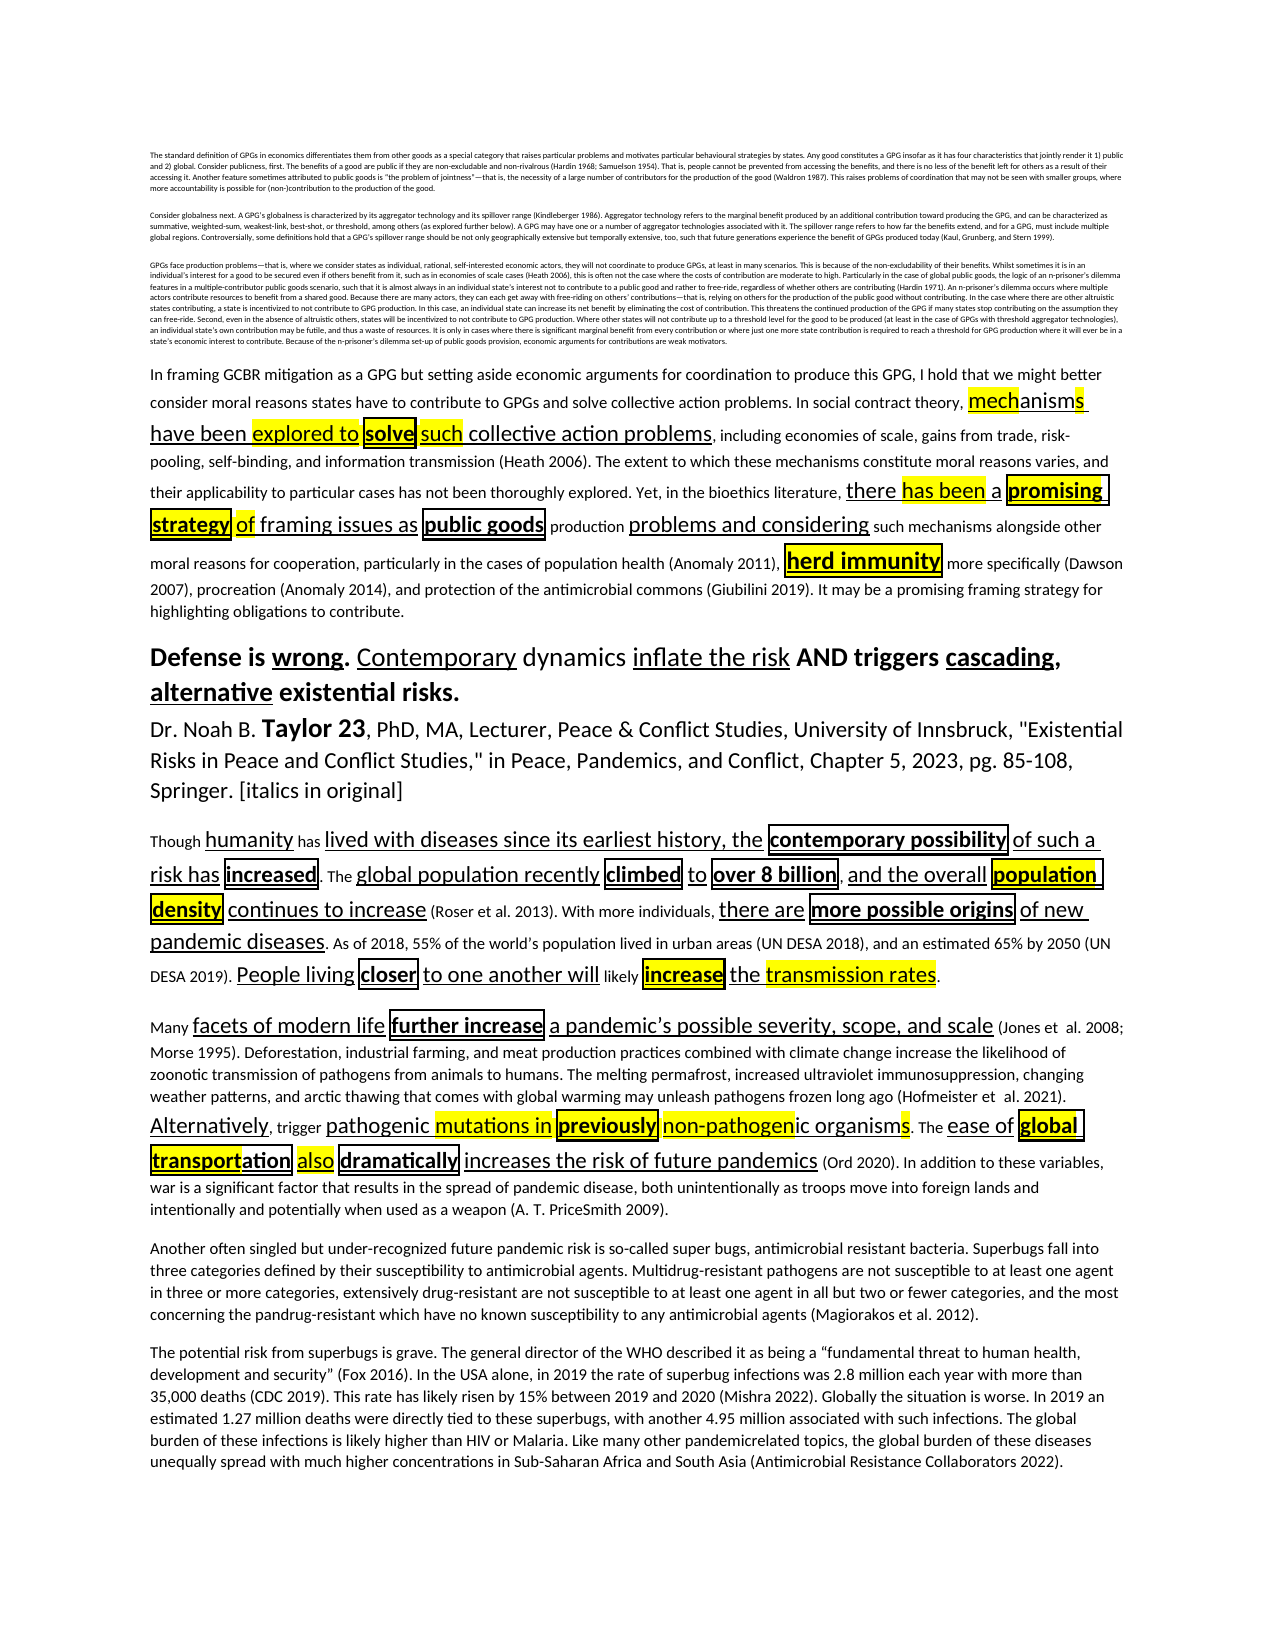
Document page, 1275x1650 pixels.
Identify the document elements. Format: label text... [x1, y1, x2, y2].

text Many facets of modern life further increase a pandemic’s possible severity, scope, and scale (Jones et al. 2008; Morse 1995). Deforestation, industrial farming, and meat production practices combined with climate change increase the likelihood of zoonotic transmission of pathogens from animals to humans. The melting permafrost, increased ultraviolet immunosuppression, changing weather patterns, and arctic thawing that comes with global warming may unleash pathogens frozen long ago (Hofmeister et al. 2021). Alternatively, trigger pathogenic mutations in previously non-pathogenic organisms. The ease of global transportation also dramatically increases the risk of future pandemics (Ord 2020). In addition to these variables, war is a significant factor that results in the spread of pandemic disease, both unintentionally as troops move into foreign lands and intentionally and potentially when used as a weapon (A. T. PriceSmith 2009). [150, 1009, 1125, 1220]
text In framing GCBR mitigation as a GPG but setting aside economic arguments for coordination to produce this GPG, I hold that we might better consider moral reasons states have to contribute to GPGs and solve collective action problems. In social contract theory, mechanisms have been explored to solve such collective action problems, including economies of scale, gains from trade, risk-pooling, self-binding, and information transmission (Heath 2006). The extent to which these mechanisms constitute moral reasons varies, and their applicability to particular cases has not been thoroughly explored. Yet, in the bioethics literature, there has been a promising strategy of framing issues as public goods production problems and considering such mechanisms alongside other moral reasons for cooperation, particularly in the cases of population health (Anomaly 2011), herd immunity more specifically (Dawson 2007), procreation (Anomaly 2014), and protection of the antimicrobial commons (Giubilini 2019). It may be a promising framing strategy for highlighting obligations to contribute. [150, 364, 1125, 622]
subtitle Defense is wrong. Contemporary dynamics inflate the risk AND triggers cascading, alternative existential risks. [150, 640, 1125, 708]
text The potential risk from superbugs is grave. The general director of the WHO described it as being a “fundamental threat to human health, development and security” (Fox 2016). In the USA alone, in 2019 the rate of superbug infections was 2.8 million each year with more than 35,000 deaths (CDC 2019). This rate has likely risen by 15% between 2019 and 2020 (Mishra 2022). Globally the situation is worse. In 2019 an estimated 1.27 million deaths were directly tied to these superbugs, with another 4.95 million associated with such infections. The global burden of these infections is likely higher than HIV or Malaria. Like many other pandemicrelated topics, the global burden of these diseases unequally spread with much higher concentrations in Sub-Saharan Africa and South Asia (Antimicrobial Resistance Collaborators 2022). [150, 1342, 1125, 1472]
text Another often singled but under-recognized future pandemic risk is so-called super bugs, antimicrobial resistant bacteria. Superbugs fall into three categories defined by their susceptibility to antimicrobial agents. Multidrug-resistant pathogens are not susceptible to at least one agent in three or more categories, extensively drug-resistant are not susceptible to at least one agent in all but two or fewer categories, and the most concerning the pandrug-resistant which have no known susceptibility to any antimicrobial agents (Magiorakos et al. 2012). [150, 1238, 1125, 1324]
text Dr. Noah B. Taylor 23, PhD, MA, Lecturer, Peace & Conflict Studies, University of Innsbruck, "Existential Risks in Peace and Conflict Studies," in Peace, Pandemics, and Conflict, Chapter 5, 2023, pg. 85-108, Springer. [italics in original] [150, 711, 1125, 804]
text Though humanity has lived with diseases since its earliest history, the contemporary possibility of such a risk has increased. The global population recently climbed to over 8 billion, and the overall population density continues to increase (Roser et al. 2013). With more individuals, there are more possible origins of new pandemic diseases. As of 2018, 55% of the world’s population lived in urban areas (UN DESA 2018), and an estimated 65% by 2050 (UN DESA 2019). People living closer to one another will likely increase the transmission rates. [150, 823, 1125, 990]
